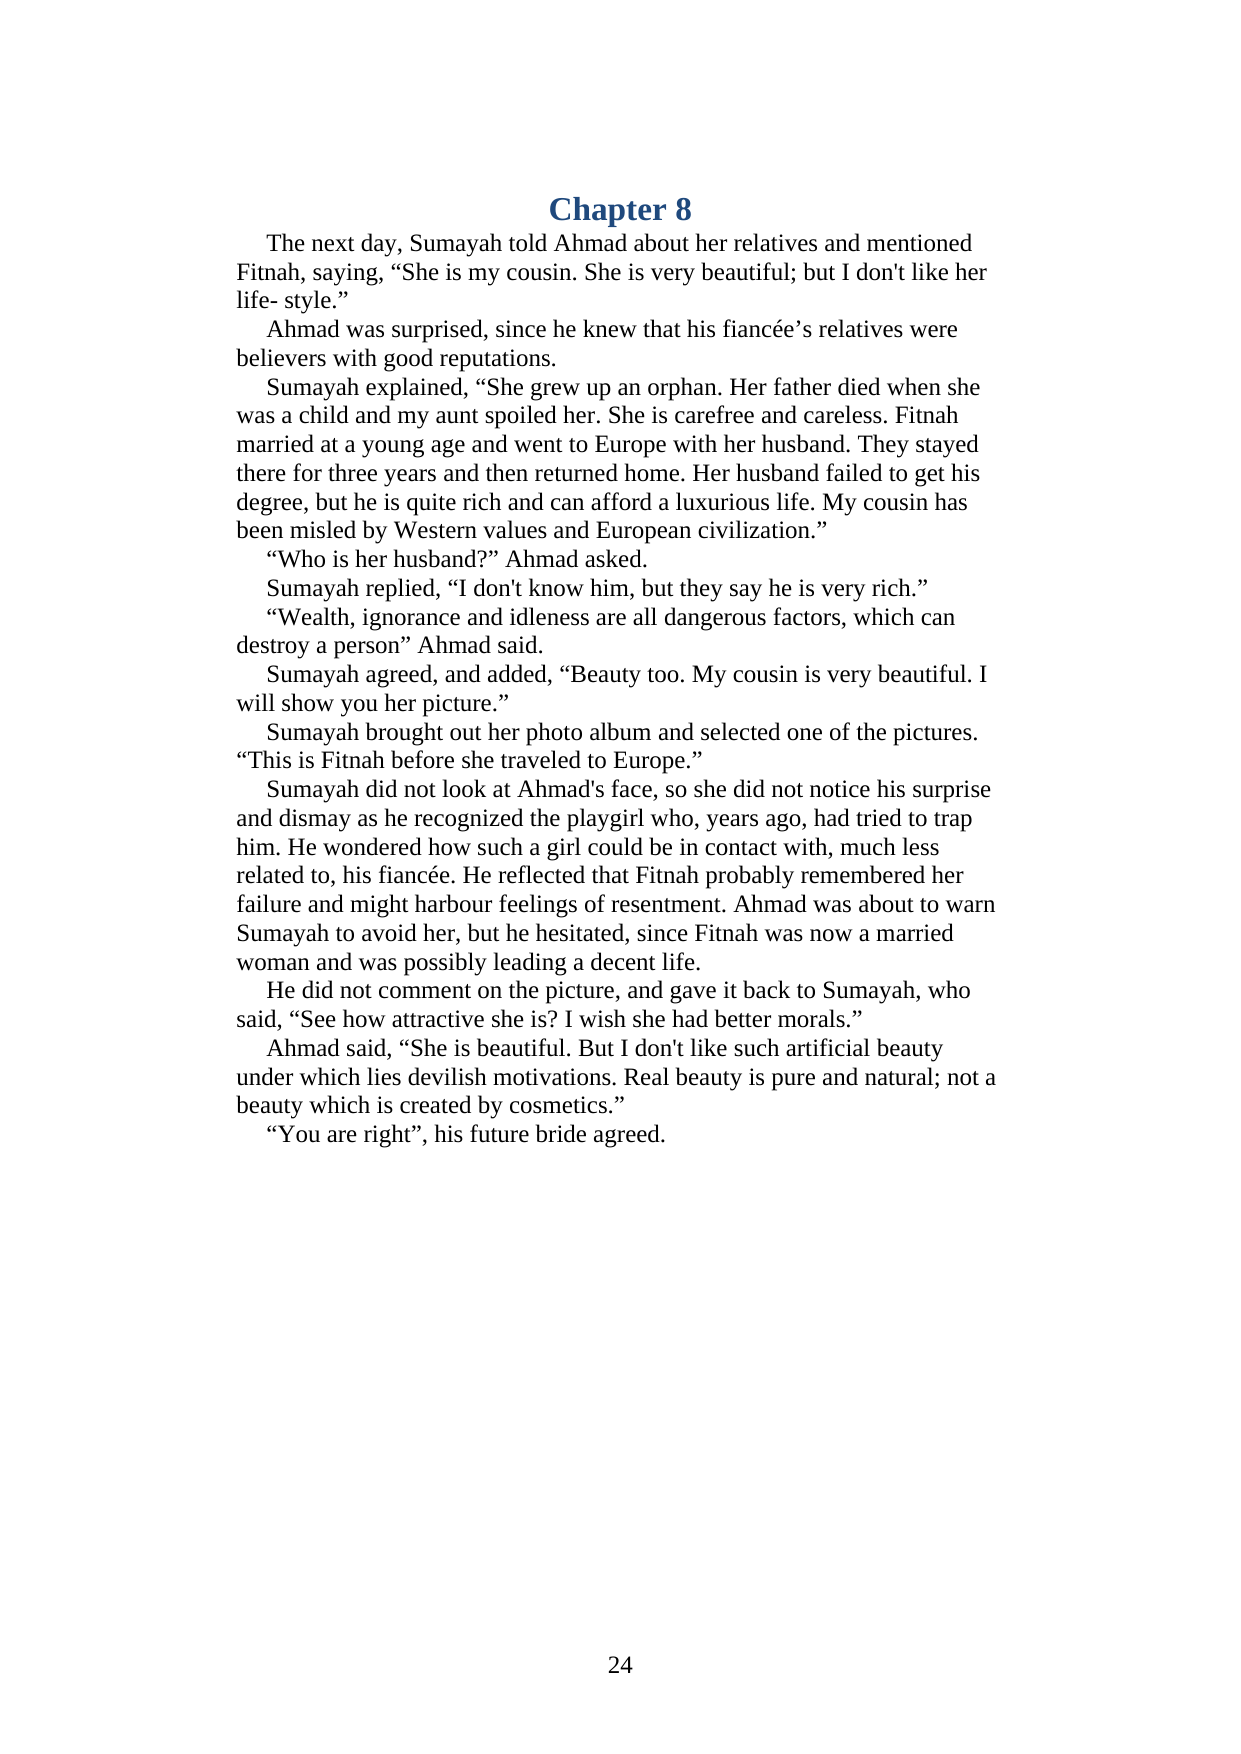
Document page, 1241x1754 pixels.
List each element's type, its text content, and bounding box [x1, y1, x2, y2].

text “Wealth, ignorance and idleness are all dangerous factors, which can destroy a person” Ahmad said. [236, 602, 1004, 659]
text Sumayah explained, “She grew up an orphan. Her father died when she was a child and my aunt spoiled her. She is carefree and careless. Fitnah married at a young age and went to Europe with her husband. They stayed there for three years and then returned home. Her husband failed to get his degree, but he is quite rich and can afford a luxurious life. My cousin has been misled by Western values and European civilization.” [236, 372, 1004, 544]
text The next day, Sumayah told Ahmad about her relatives and mentioned Fitnah, saying, “She is my cousin. She is very beautiful; but I don't like her life- style.” [236, 228, 1004, 314]
text Sumayah replied, “I don't know him, but they say he is very rich.” [236, 573, 1004, 602]
text Ahmad was surprised, since he knew that his fiancée’s relatives were believers with good reputations. [236, 314, 1004, 372]
text Sumayah brought out her photo album and selected one of the pictures. “This is Fitnah before she traveled to Europe.” [236, 717, 1004, 774]
text Sumayah did not look at Ahmad's face, so she did not notice his surprise and dismay as he recognized the playgirl who, years ago, had tried to trap him. He wondered how such a girl could be in contact with, much less related to, his fiancée. He reflected that Fitnah probably remembered her failure and might harbour feelings of resentment. Ahmad was about to warn Sumayah to avoid her, but he hesitated, since Fitnah was now a married woman and was possibly leading a decent life. [236, 774, 1004, 976]
text “Who is her husband?” Ahmad asked. [236, 544, 1004, 573]
text Sumayah agreed, and added, “Beauty too. My cousin is very beautiful. I will show you her picture.” [236, 659, 1004, 717]
text He did not comment on the picture, and gave it back to Sumayah, who said, “See how attractive she is? I wish she had better morals.” [236, 976, 1004, 1033]
text “You are right”, his future bride agreed. [236, 1119, 1004, 1148]
subtitle Chapter 8 [236, 190, 1004, 228]
text Ahmad said, “She is beautiful. But I don't like such artificial beauty under which lies devilish motivations. Real beauty is pure and natural; not a beauty which is created by cosmetics.” [236, 1033, 1004, 1119]
